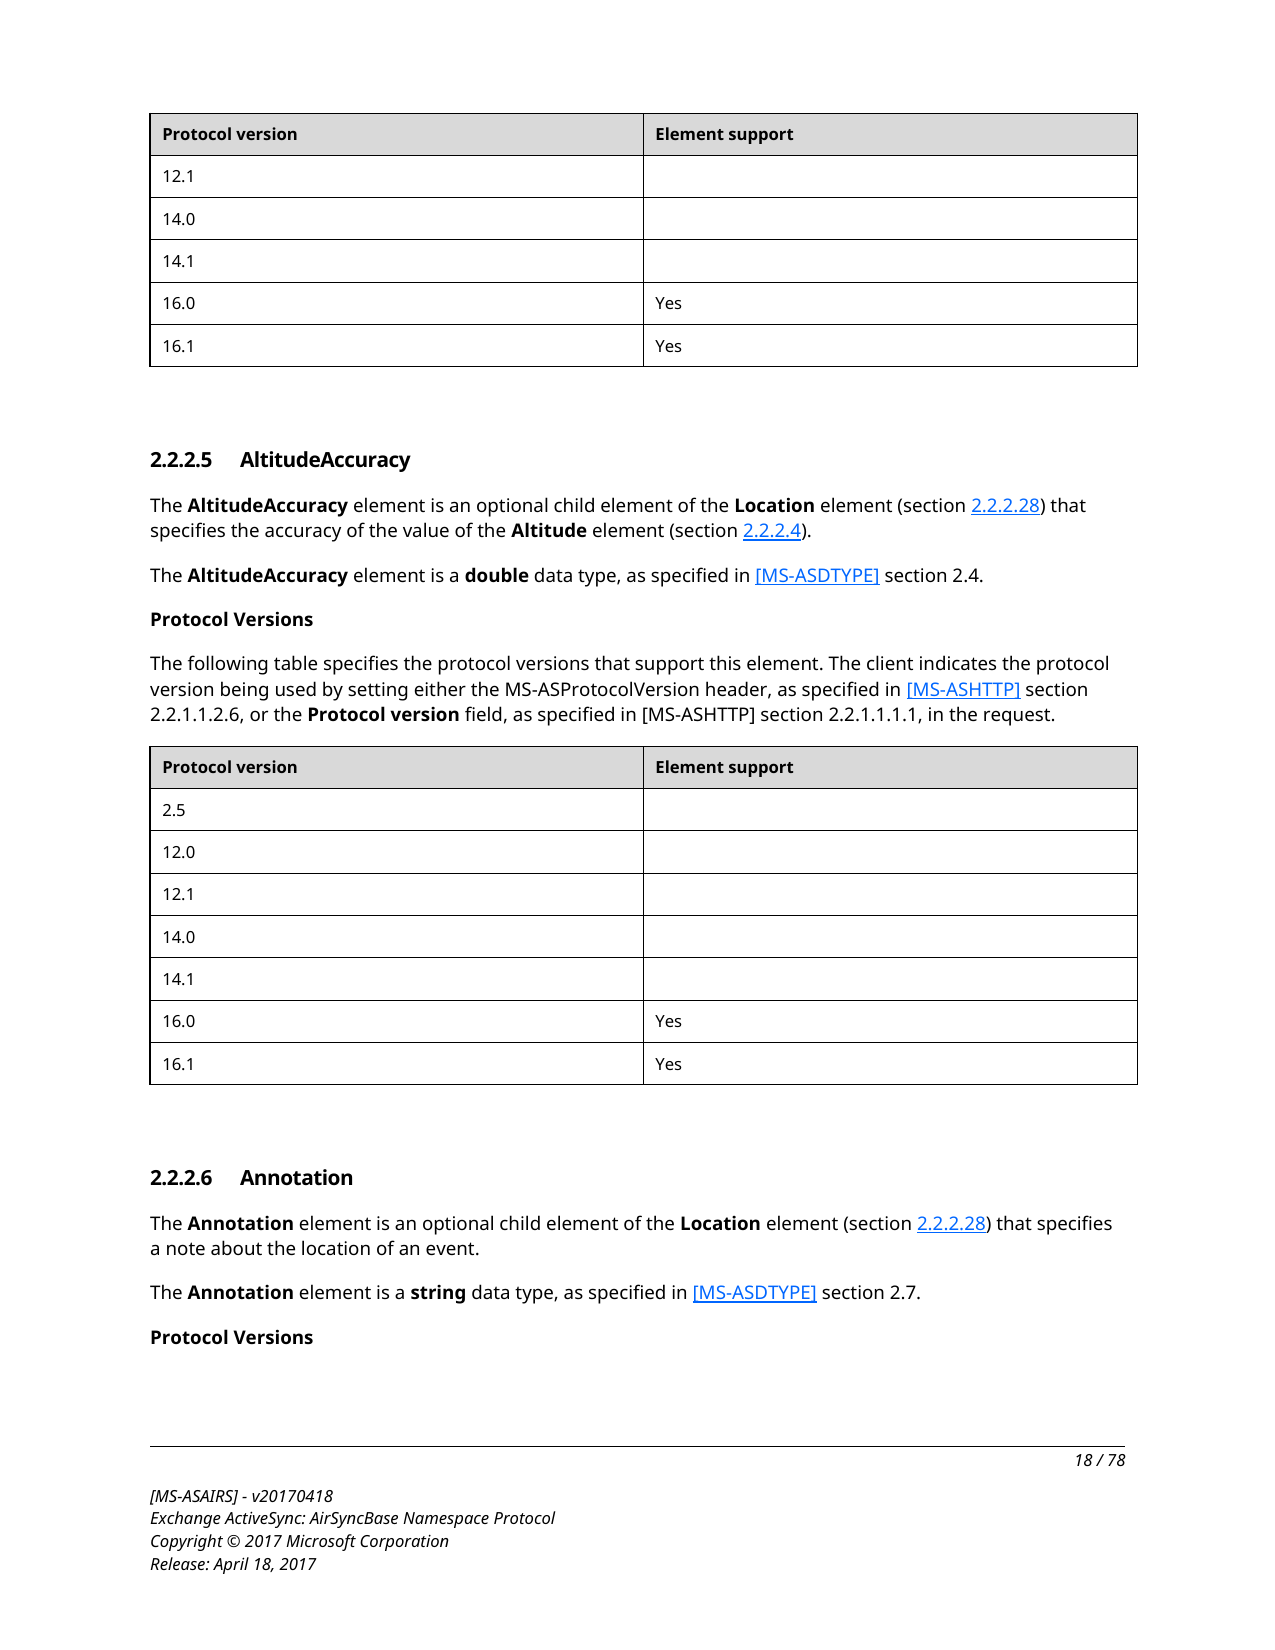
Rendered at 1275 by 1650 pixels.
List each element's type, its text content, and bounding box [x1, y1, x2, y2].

table_cell [644, 831, 1137, 873]
table_cell Yes [644, 1001, 1137, 1042]
table_cell Yes [644, 325, 1137, 366]
text Protocol Versions [150, 606, 1125, 632]
table_cell 16.0 [151, 1001, 643, 1042]
text The AltitudeAccuracy element is an optional child element of the Location element (section 2.2.2.28) that specifies the accuracy of the value of the Altitude element (section 2.2.2.4). [150, 492, 1125, 543]
table_cell [644, 958, 1137, 999]
table_cell [644, 156, 1137, 197]
table_cell 16.0 [151, 283, 643, 324]
table_cell 16.1 [151, 1043, 643, 1084]
table_cell [644, 198, 1137, 239]
table_cell 12.1 [151, 156, 643, 197]
table_cell 16.1 [151, 325, 643, 366]
table_cell Yes [644, 283, 1137, 324]
table_header Protocol version [151, 747, 643, 788]
table_cell 2.5 [151, 789, 643, 830]
table_cell 12.1 [151, 874, 643, 915]
table_cell [644, 916, 1137, 957]
text The following table specifies the protocol versions that support this element. The client indicates the protocol version being used by setting either the MS-ASProtocolVersion header, as specified in [MS-ASHTTP] section 2.2.1.1.2.6, or the Protocol version field, as specified in [MS-ASHTTP] section 2.2.1.1.1.1, in the request. [150, 650, 1125, 727]
text Protocol Versions [150, 1324, 1125, 1349]
table_cell [644, 240, 1137, 282]
table_cell 14.1 [151, 958, 643, 999]
text The Annotation element is a string data type, as specified in [MS-ASDTYPE] section 2.7. [150, 1280, 1125, 1305]
text The Annotation element is an optional child element of the Location element (section 2.2.2.28) that specifies a note about the location of an event. [150, 1210, 1125, 1261]
table_cell Yes [644, 1043, 1137, 1084]
table_cell [644, 789, 1137, 830]
table_cell [644, 874, 1137, 915]
table_cell 14.1 [151, 240, 643, 282]
subtitle AltitudeAccuracy [150, 445, 1125, 473]
table_cell 12.0 [151, 831, 643, 873]
table_header Element support [644, 114, 1137, 155]
table_header Protocol version [151, 114, 643, 155]
table_header Element support [644, 747, 1137, 788]
table_cell 14.0 [151, 916, 643, 957]
text The AltitudeAccuracy element is a double data type, as specified in [MS-ASDTYPE] section 2.4. [150, 562, 1125, 587]
table_cell 14.0 [151, 198, 643, 239]
subtitle Annotation [150, 1163, 1125, 1191]
